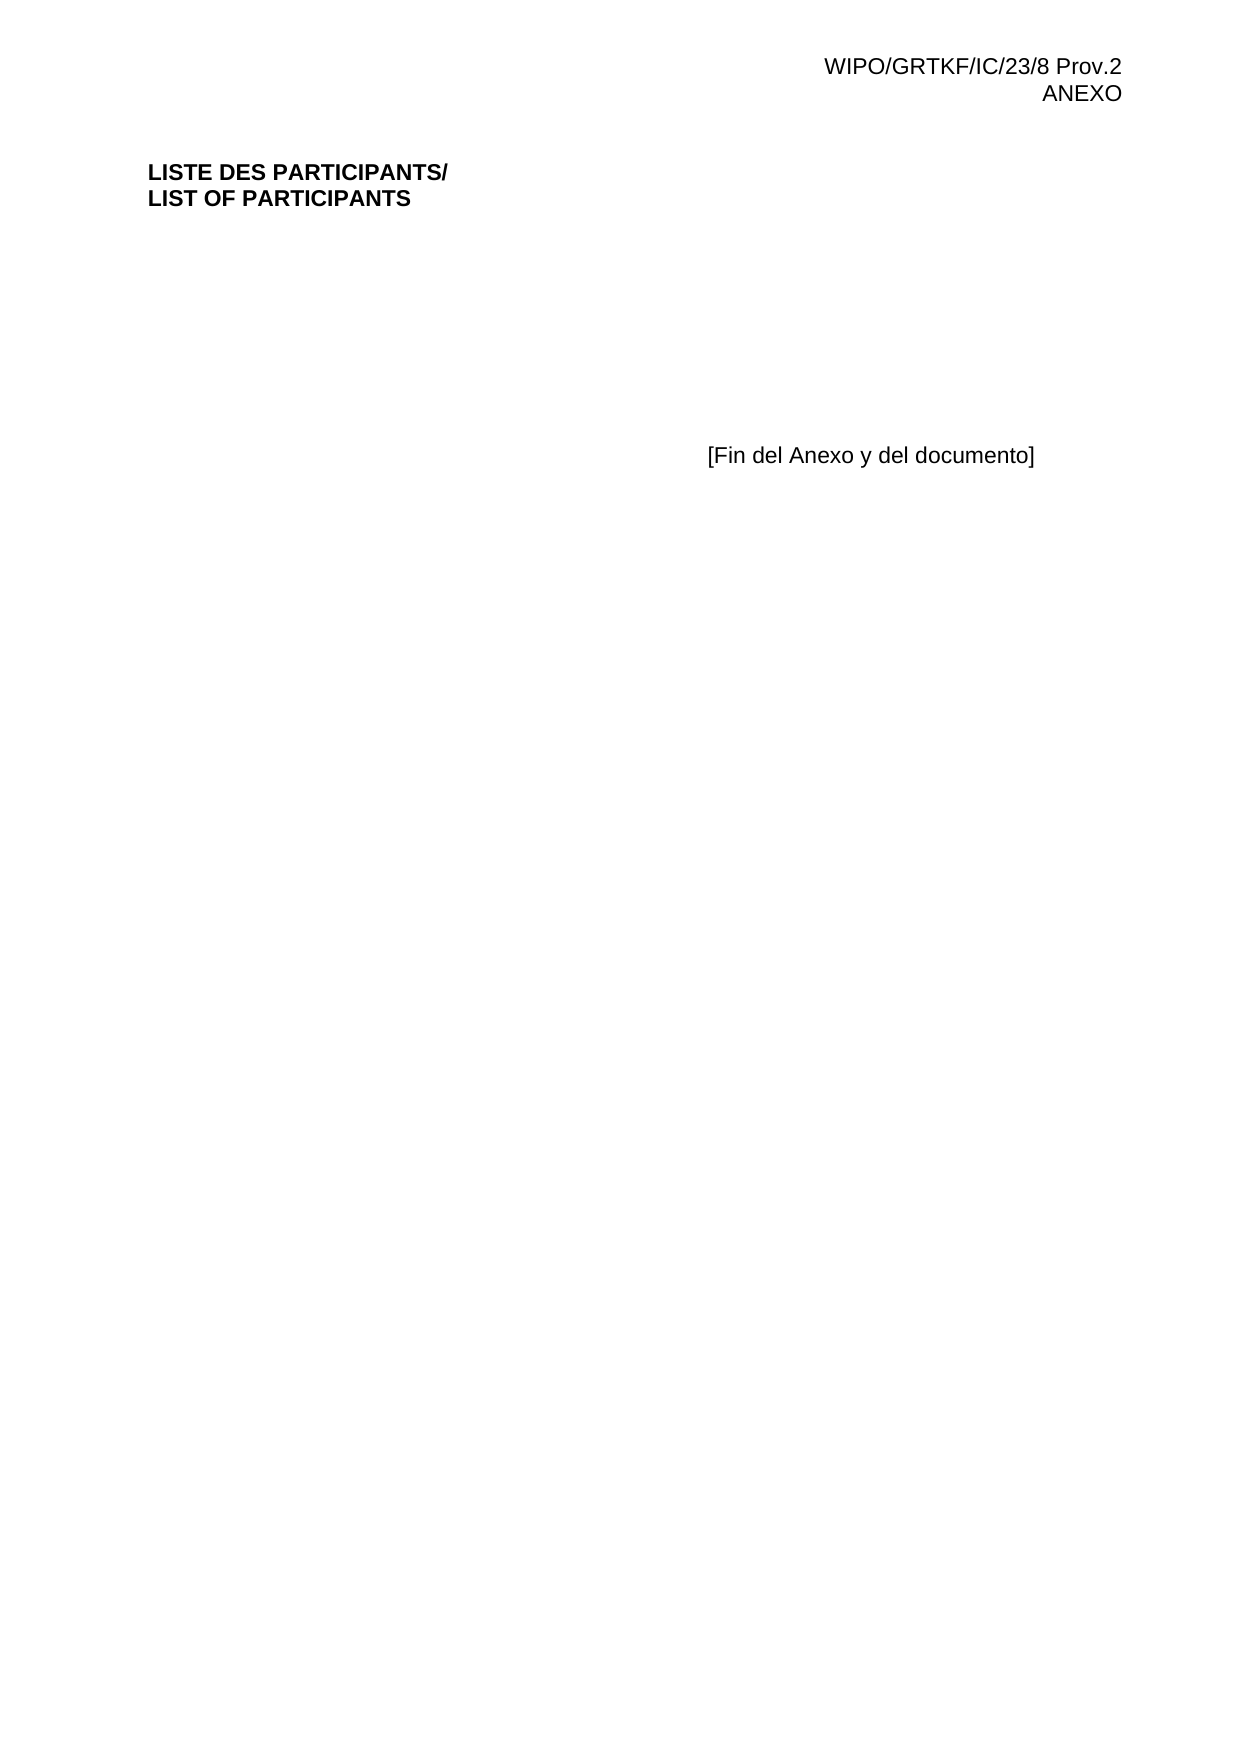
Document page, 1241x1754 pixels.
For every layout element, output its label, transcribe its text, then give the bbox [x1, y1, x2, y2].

list LIST OF PARTICIPANTS [148, 185, 1122, 211]
text [Fin del Anexo y del documento] [620, 442, 1122, 468]
text LISTE DES PARTICIPANTS/ [148, 158, 1122, 185]
